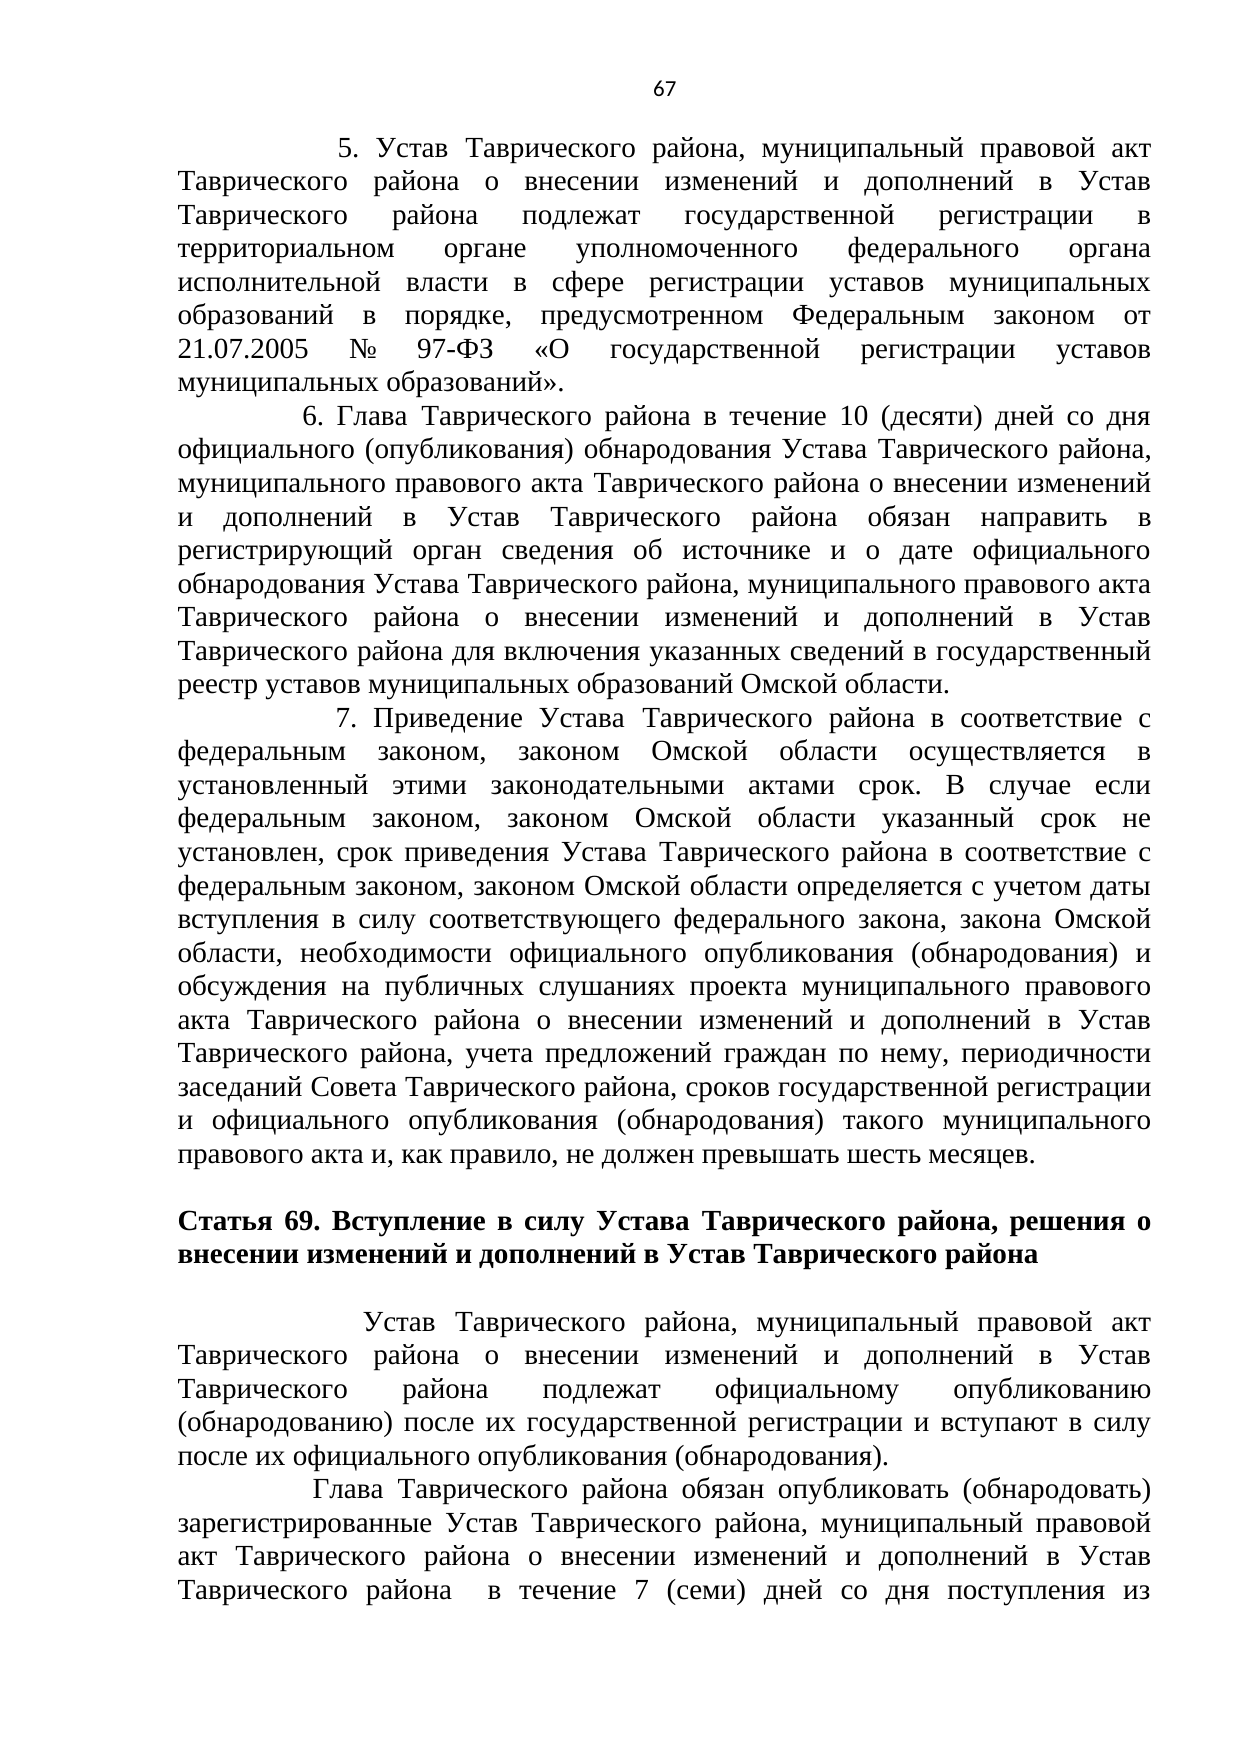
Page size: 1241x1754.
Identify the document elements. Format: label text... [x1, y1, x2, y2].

text 7. Приведение Устава Таврического района в соответствие с федеральным законом, законом Омской области осуществляется в установленный этими законодательными актами срок. В случае если федеральным законом, законом Омской области указанный срок не установлен, срок приведения Устава Таврического района в соответствие с федеральным законом, законом Омской области определяется с учетом даты вступления в силу соответствующего федерального закона, закона Омской области, необходимости официального опубликования (обнародования) и обсуждения на публичных слушаниях проекта муниципального правового акта Таврического района о внесении изменений и дополнений в Устав Таврического района, учета предложений граждан по нему, периодичности заседаний Совета Таврического района, сроков государственной регистрации и официального опубликования (обнародования) такого муниципального правового акта и, как правило, не должен превышать шесть месяцев. [177, 700, 1152, 1169]
text Статья 69. Вступление в силу Устава Таврического района, решения о внесении изменений и дополнений в Устав Таврического района [177, 1203, 1152, 1270]
text Устав Таврического района, муниципальный правовой акт Таврического района о внесении изменений и дополнений в Устав Таврического района подлежат официальному опубликованию (обнародованию) после их государственной регистрации и вступают в силу после их официального опубликования (обнародования). [177, 1304, 1152, 1471]
text 6. Глава Таврического района в течение 10 (десяти) дней со дня официального (опубликования) обнародования Устава Таврического района, муниципального правового акта Таврического района о внесении изменений и дополнений в Устав Таврического района обязан направить в регистрирующий орган сведения об источнике и о дате официального обнародования Устава Таврического района, муниципального правового акта Таврического района о внесении изменений и дополнений в Устав Таврического района для включения указанных сведений в государственный реестр уставов муниципальных образований Омской области. [177, 398, 1152, 700]
text 5. Устав Таврического района, муниципальный правовой акт Таврического района о внесении изменений и дополнений в Устав Таврического района подлежат государственной регистрации в территориальном органе уполномоченного федерального органа исполнительной власти в сфере регистрации уставов муниципальных образований в порядке, предусмотренном Федеральным законом от 21.07.2005 № 97-ФЗ «О государственной регистрации уставов муниципальных образований». [177, 130, 1152, 398]
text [177, 1471, 1152, 1606]
